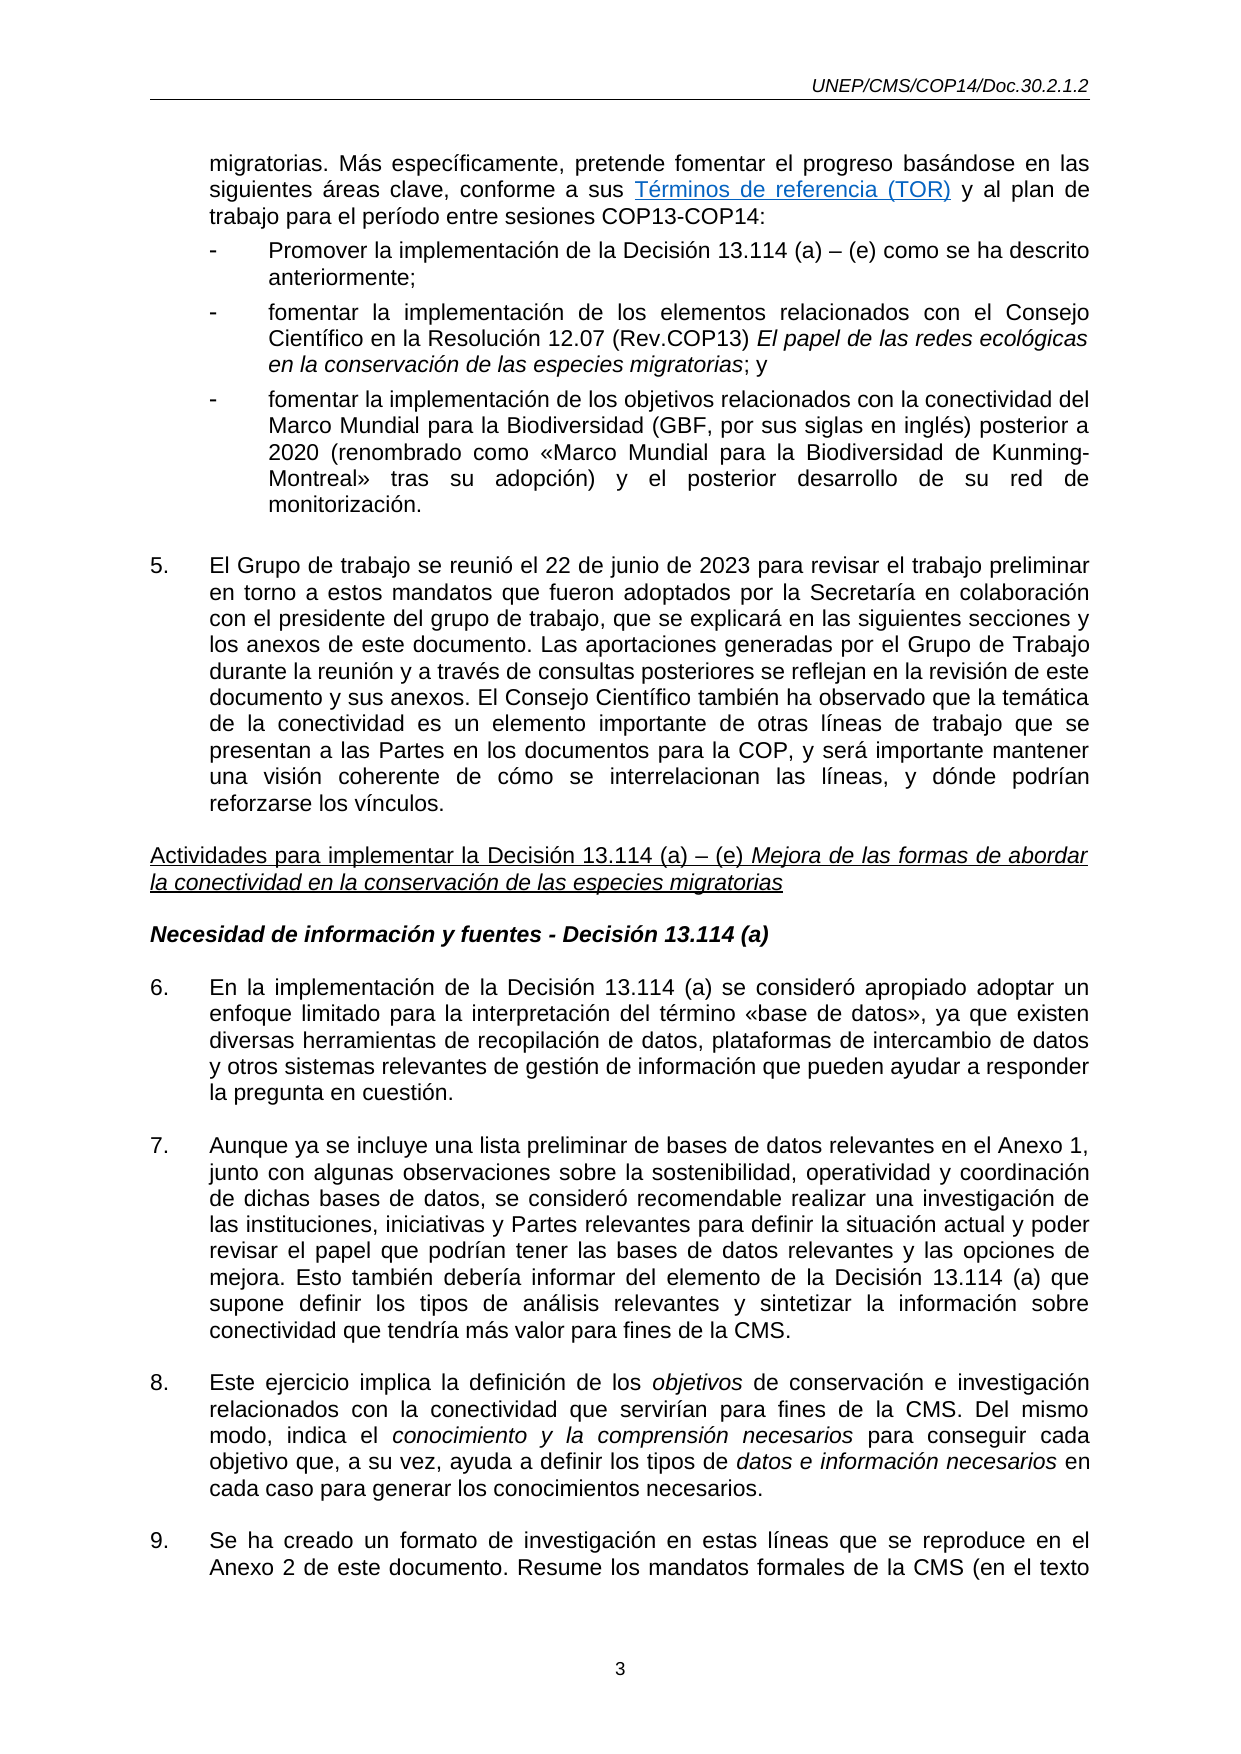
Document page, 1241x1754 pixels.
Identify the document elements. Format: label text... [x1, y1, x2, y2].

text 8. Este ejercicio implica la definición de los objetivos de conservación e investigación relacionados con la conectividad que servirían para fines de la CMS. Del mismo modo, indica el conocimiento y la comprensión necesarios para conseguir cada objetivo que, a su vez, ayuda a definir los tipos de datos e información necesarios en cada caso para generar los conocimientos necesarios. [150, 1369, 1090, 1501]
list fomentar la implementación de los elementos relacionados con el Consejo Científico en la Resolución 12.07 (Rev.COP13) El papel de las redes ecológicas en la conservación de las especies migratorias; y [209, 298, 1090, 377]
text 7. Aunque ya se incluye una lista preliminar de bases de datos relevantes en el Anexo 1, junto con algunas observaciones sobre la sostenibilidad, operatividad y coordinación de dichas bases de datos, se consideró recomendable realizar una investigación de las instituciones, iniciativas y Partes relevantes para definir la situación actual y poder revisar el papel que podrían tener las bases de datos relevantes y las opciones de mejora. Esto también debería informar del elemento de la Decisión 13.114 (a) que supone definir los tipos de análisis relevantes y sintetizar la información sobre conectividad que tendría más valor para fines de la CMS. [150, 1132, 1090, 1343]
text Actividades para implementar la Decisión 13.114 (a) – (e) Mejora de las formas de abordar la conectividad en la conservación de las especies migratorias [150, 842, 1090, 895]
list Promover la implementación de la Decisión 13.114 (a) – (e) como se ha descrito anteriormente; [209, 237, 1090, 290]
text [150, 150, 1090, 229]
list fomentar la implementación de los objetivos relacionados con la conectividad del Marco Mundial para la Biodiversidad (GBF, por sus siglas en inglés) posterior a 2020 (renombrado como «Marco Mundial para la Biodiversidad de Kunming-Montreal» tras su adopción) y el posterior desarrollo de su red de monitorización. [209, 386, 1090, 518]
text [150, 1527, 1090, 1580]
text 5. El Grupo de trabajo se reunió el 22 de junio de 2023 para revisar el trabajo preliminar en torno a estos mandatos que fueron adoptados por la Secretaría en colaboración con el presidente del grupo de trabajo, que se explicará en las siguientes secciones y los anexos de este documento. Las aportaciones generadas por el Grupo de Trabajo durante la reunión y a través de consultas posteriores se reflejan en la revisión de este documento y sus anexos. El Consejo Científico también ha observado que la temática de la conectividad es un elemento importante de otras líneas de trabajo que se presentan a las Partes en los documentos para la COP, y será importante mantener una visión coherente de cómo se interrelacionan las líneas, y dónde podrían reforzarse los vínculos. [150, 552, 1090, 816]
text Necesidad de información y fuentes - Decisión 13.114 (a) [150, 921, 1090, 948]
text 6. En la implementación de la Decisión 13.114 (a) se consideró apropiado adoptar un enfoque limitado para la interpretación del término «base de datos», ya que existen diversas herramientas de recopilación de datos, plataformas de intercambio de datos y otros sistemas relevantes de gestión de información que pueden ayudar a responder la pregunta en cuestión. [150, 974, 1090, 1106]
